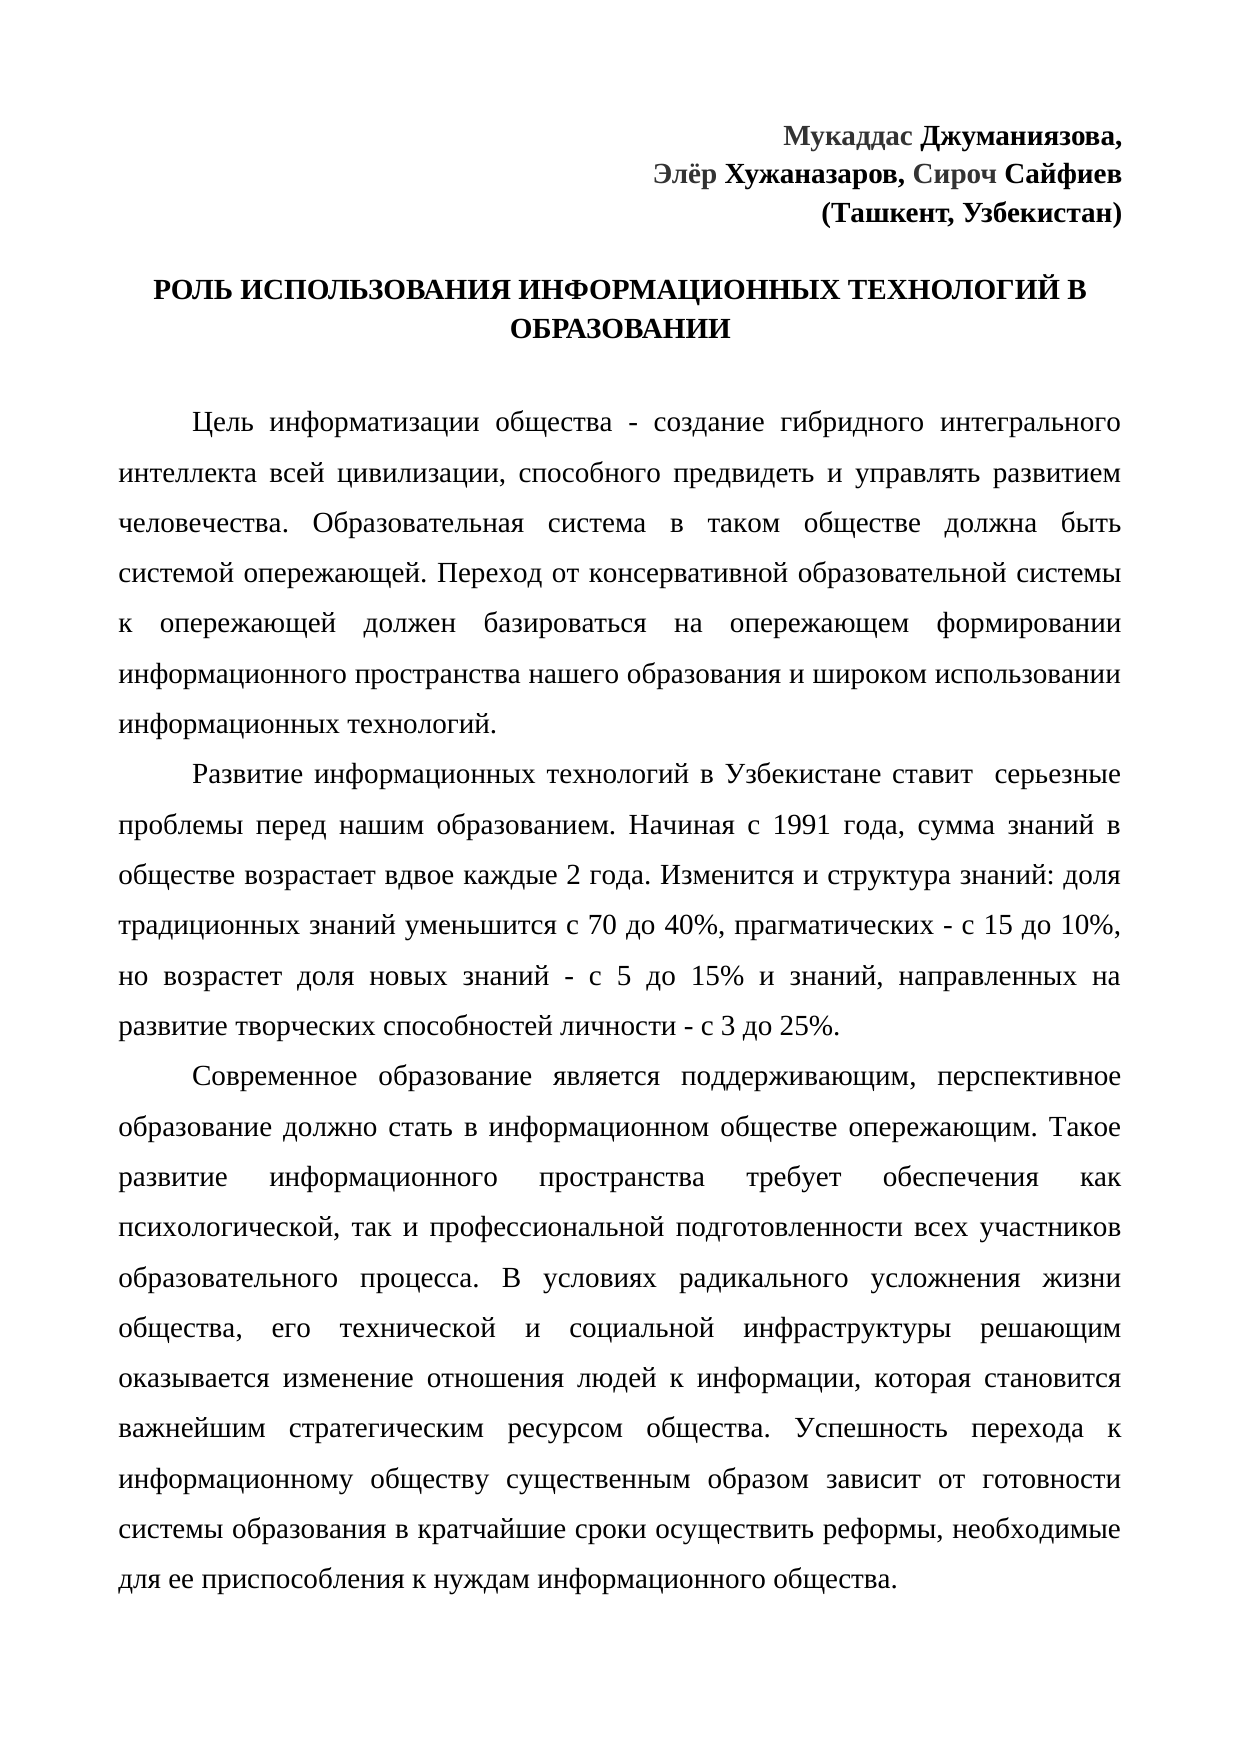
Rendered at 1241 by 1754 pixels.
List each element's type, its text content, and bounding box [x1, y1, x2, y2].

text Современное образование является поддерживающим, перспективное образование должно стать в информационном обществе опережающим. Такое развитие информационного пространства требует обеспечения как психологической, так и профессиональной подготовленности всех участников образовательного процесса. В условиях радикального усложнения жизни общества, его технической и социальной инфраструктуры решающим оказывается изменение отношения людей к информации, которая становится важнейшим стратегическим ресурсом общества. Успешность перехода к информационному обществу существенным образом зависит от готовности системы образования в кратчайшие сроки осуществить реформы, необходимые для ее приспособления к нуждам информационного общества. [118, 1058, 1122, 1595]
subtitle Элёр Хужаназаров, Сироч Сайфиев [118, 157, 1122, 190]
subtitle РОЛЬ ИСПОЛЬЗОВАНИЯ ИНФОРМАЦИОННЫХ ТЕХНОЛОГИЙ В ОБРАЗОВАНИИ [118, 272, 1122, 344]
subtitle (Ташкент, Узбекистан) [118, 195, 1122, 229]
subtitle Мукаддас Джуманиязова, [118, 118, 1122, 152]
text Цель информатизации общества - создание гибридного интегрального интеллекта всей цивилизации, способного предвидеть и управлять развитием человечества. Образовательная система в таком обществе должна быть системой опережающей. Переход от консервативной образовательной системы к опережающей должен базироваться на опережающем формировании информационного пространства нашего образования и широком использовании информационных технологий. [118, 404, 1122, 740]
text Развитие информационных технологий в Узбекистане ставит серьезные проблемы перед нашим образованием. Начиная с 1991 года, сумма знаний в обществе возрастает вдвое каждые 2 года. Изменится и структура знаний: доля традиционных знаний уменьшится с 70 до 40%, прагматических - с 15 до 10%, но возрастет доля новых знаний - с 5 до 15% и знаний, направленных на развитие творческих способностей личности - с 3 до 25%. [118, 757, 1122, 1042]
